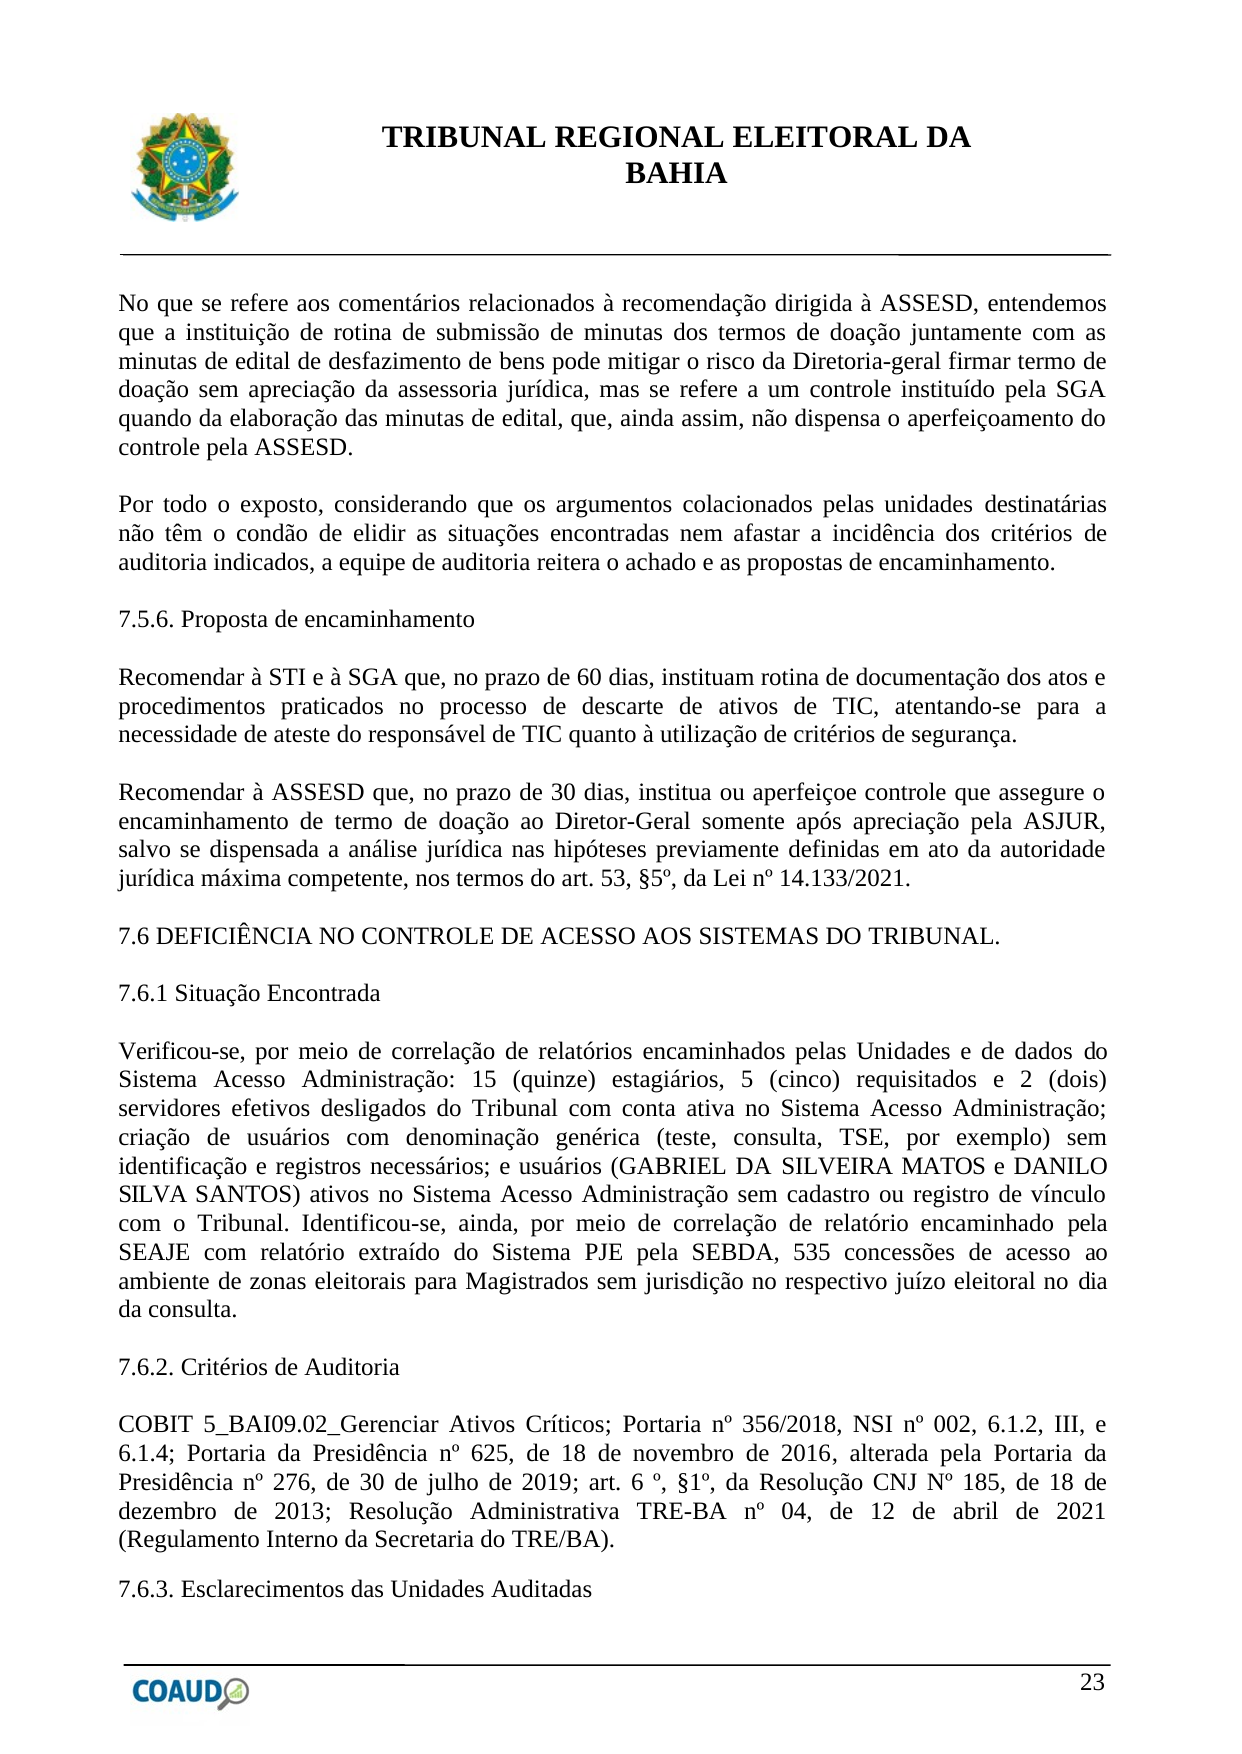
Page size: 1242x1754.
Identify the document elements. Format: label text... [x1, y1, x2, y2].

text No que se refere aos comentários relacionados à recomendação dirigida à ASSESD, entendemos que a instituição de rotina de submissão de minutas dos termos de doação juntamente com as minutas de edital de desfazimento de bens pode mitigar o risco da Diretoria-geral firmar termo de doação sem apreciação da assessoria jurídica, mas se refere a um controle instituído pela SGA quando da elaboração das minutas de edital, que, ainda assim, não dispensa o aperfeiçoamento do controle pela ASSESD. [118, 288, 1108, 461]
text Recomendar à ASSESD que, no prazo de 30 dias, institua ou aperfeiçoe controle que assegure o encaminhamento de termo de doação ao Diretor-Geral somente após apreciação pela ASJUR, salvo se dispensada a análise jurídica nas hipóteses previamente definidas em ato da autoridade jurídica máxima competente, nos termos do art. 53, §5º, da Lei nº 14.133/2021. [118, 777, 1107, 892]
text Por todo o exposto, considerando que os argumentos colacionados pelas unidades destinatárias não têm o condão de elidir as situações encontradas nem afastar a incidência dos critérios de auditoria indicados, a equipe de auditoria reitera o achado e as propostas de encaminhamento. [118, 489, 1107, 576]
list Situação Encontrada [118, 978, 1133, 1007]
picture [130, 113, 240, 222]
text 7.5.6. Proposta de encaminhamento [118, 604, 1133, 633]
text COBIT 5_BAI09.02_Gerenciar Ativos Críticos; Portaria nº 356/2018, NSI nº 002, 6.1.2, III, e 6.1.4; Portaria da Presidência nº 625, de 18 de novembro de 2016, alterada pela Portaria da Presidência nº 276, de 30 de julho de 2019; art. 6 º, §1º, da Resolução CNJ Nº 185, de 18 de dezembro de 2013; Resolução Administrativa TRE-BA nº 04, de 12 de abril de 2021 (Regulamento Interno da Secretaria do TRE/BA). [118, 1409, 1108, 1553]
text Verificou-se, por meio de correlação de relatórios encaminhados pelas Unidades e de dados do Sistema Acesso Administração: 15 (quinze) estagiários, 5 (cinco) requisitados e 2 (dois) servidores efetivos desligados do Tribunal com conta ativa no Sistema Acesso Administração; criação de usuários com denominação genérica (teste, consulta, TSE, por exemplo) sem identificação e registros necessários; e usuários (GABRIEL DA SILVEIRA MATOS e DANILO SILVA SANTOS) ativos no Sistema Acesso Administração sem cadastro ou registro de vínculo com o Tribunal. Identificou-se, ainda, por meio de correlação de relatório encaminhado pela SEAJE com relatório extraído do Sistema PJE pela SEBDA, 535 concessões de acesso ao ambiente de zonas eleitorais para Magistrados sem jurisdição no respectivo juízo eleitoral no dia da consulta. [118, 1036, 1108, 1323]
text Recomendar à STI e à SGA que, no prazo de 60 dias, instituam rotina de documentação dos atos e procedimentos praticados no processo de descarte de ativos de TIC, atentando-se para a necessidade de ateste do responsável de TIC quanto à utilização de critérios de segurança. [118, 662, 1108, 748]
picture [130, 1666, 250, 1726]
list Critérios de Auditoria [118, 1352, 1133, 1381]
list Esclarecimentos das Unidades Auditadas [118, 1574, 1133, 1603]
list DEFICIÊNCIA NO CONTROLE DE ACESSO AOS SISTEMAS DO TRIBUNAL. [118, 921, 1133, 949]
